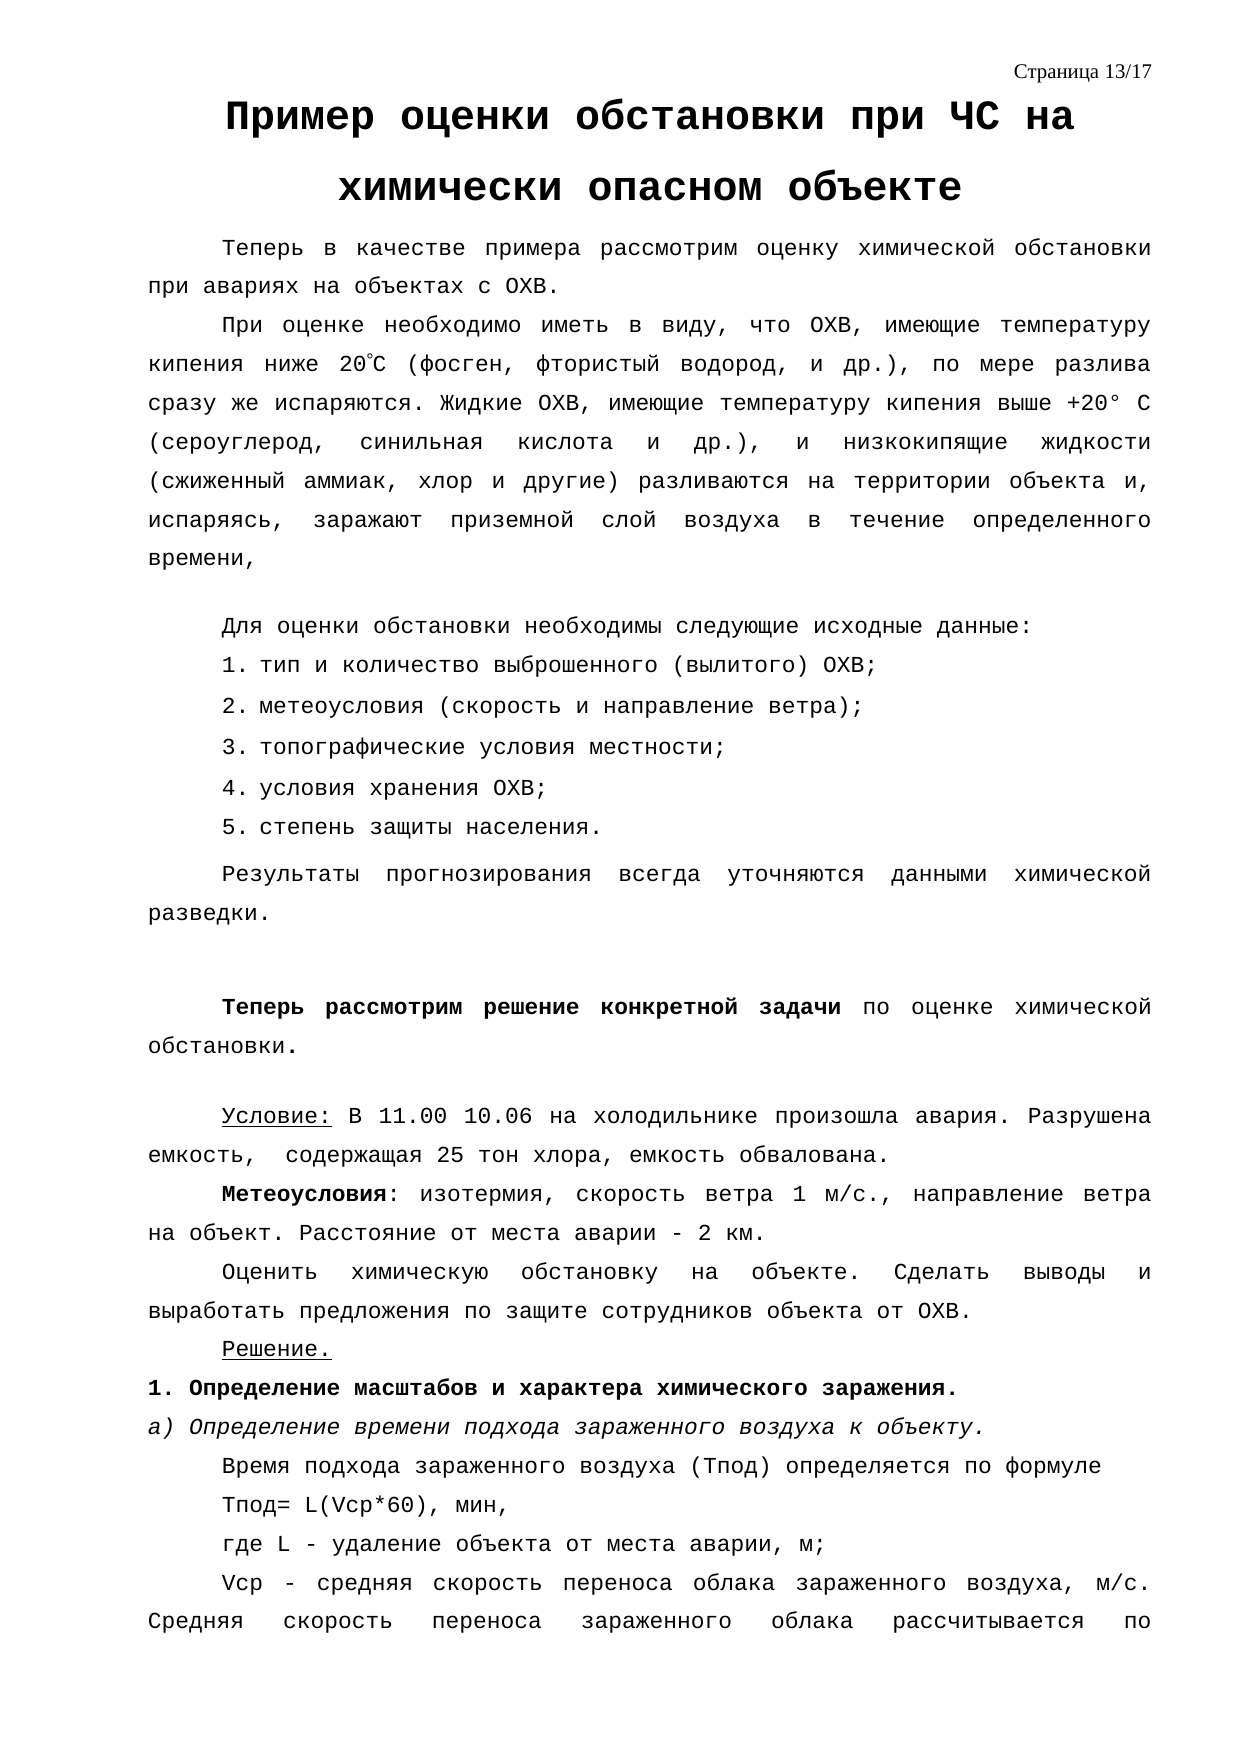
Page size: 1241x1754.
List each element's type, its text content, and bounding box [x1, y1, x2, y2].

text где L - удаление объекта от места аварии, м; [148, 1532, 1152, 1558]
list топографические условия местности; [222, 736, 1152, 761]
subtitle Метеоусловия: изотермия, скорость ветра 1 м/с., направление ветра на объект. Расстояние от места аварии - 2 км. [148, 1182, 1152, 1247]
list условия хранения ОХВ; [222, 776, 1152, 802]
text а) Определение времени подхода зараженного воздуха к объекту. [148, 1416, 1152, 1441]
text Оценить химическую обстановку на объекте. Сделать выводы и выработать предложения по защите сотрудников объекта от ОХВ. [148, 1260, 1152, 1325]
list степень защиты населения. [222, 815, 1152, 841]
text Пример оценки обстановки при ЧС на химически опасном объекте [148, 94, 1152, 212]
text При оценке необходимо иметь в виду, что ОХВ, имеющие температуру кипения ниже 20С (фосген, фтористый водород, и др.), по мере разлива сразу же испаряются. Жидкие ОХВ, имеющие температуру кипения выше +20° С (сероуглерод, синильная кислота и др.), и низкокипящие жидкости (сжиженный аммиак, хлор и другие) разливаются на территории объекта и, испаряясь, заражают приземной слой воздуха в течение определенного времени, [148, 314, 1152, 573]
text 1. Определение масштабов и характера химического заражения. [148, 1377, 1152, 1403]
text Тпод= L(Vcp*60), мин, [148, 1493, 1152, 1519]
text Теперь в качестве примера рассмотрим оценку химической обстановки при авариях на объектах с ОХВ. [148, 236, 1152, 301]
text Для оценки обстановки необходимы следующие исходные данные: [148, 615, 1152, 641]
list тип и количество выброшенного (вылитого) ОХВ; [222, 654, 1152, 679]
text Решение. [148, 1338, 1152, 1364]
list метеоусловия (скорость и направление ветра); [222, 694, 1152, 721]
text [148, 1571, 1152, 1636]
text Теперь рассмотрим решение конкретной задачи по оценке химической обстановки. [148, 996, 1152, 1061]
text Условие: В 11.00 10.06 на холодильнике произошла авария. Разрушена емкость, содержащая 25 тон хлора, емкость обвалована. [148, 1105, 1152, 1169]
text Результаты прогнозирования всегда уточняются данными химической разведки. [148, 862, 1152, 927]
subtitle Время подхода зараженного воздуха (Тпод) определяется по формуле [148, 1454, 1152, 1480]
